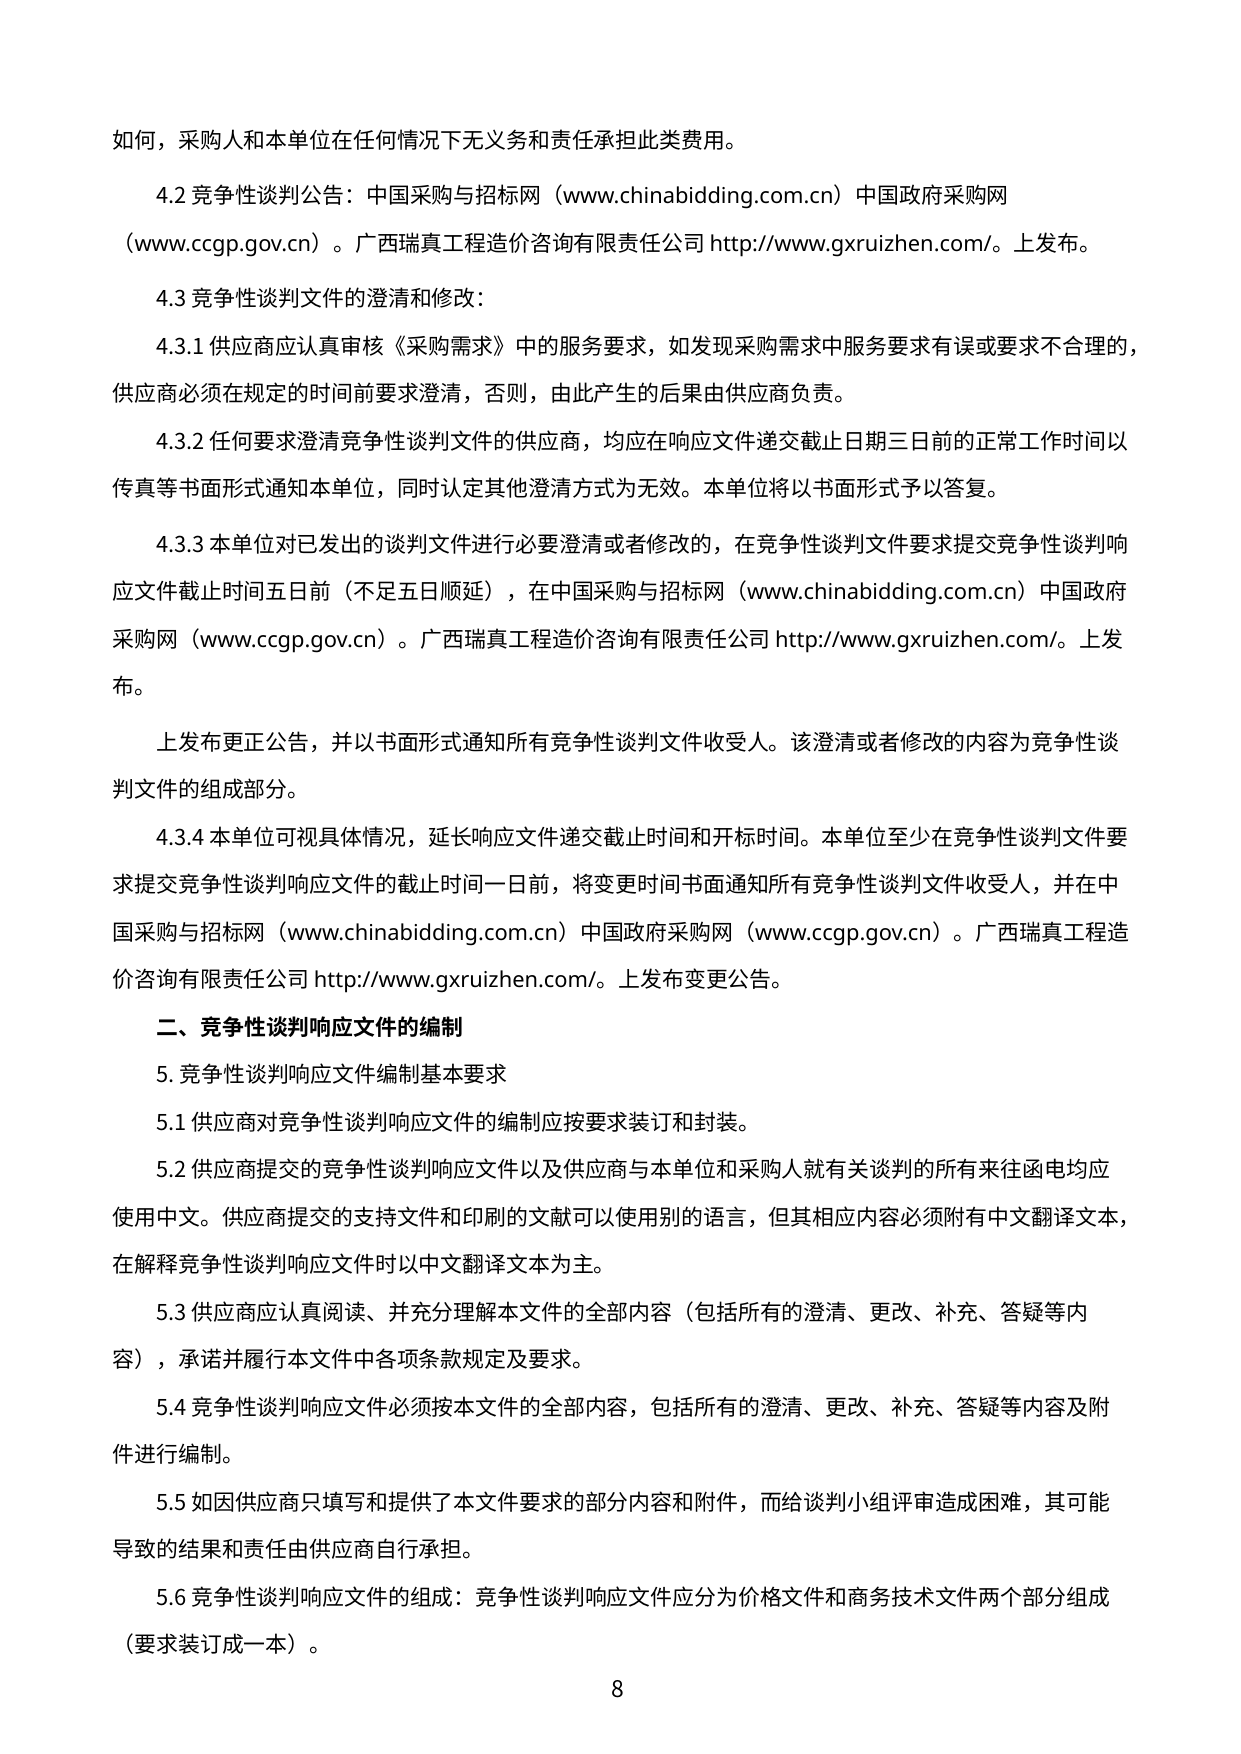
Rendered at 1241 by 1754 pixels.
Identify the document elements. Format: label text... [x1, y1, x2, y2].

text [112, 123, 1130, 154]
text 4.3.1供应商应认真审核《采购需求》中的服务要求，如发现采购需求中服务要求有误或要求不合理的，供应商必须在规定的时间前要求澄清，否则，由此产生的后果由供应商负责。 [112, 329, 1130, 408]
text 5. 竞争性谈判响应文件编制基本要求 [112, 1057, 1130, 1089]
text 4.3竞争性谈判文件的澄清和修改： [112, 281, 1130, 313]
text 二、竞争性谈判响应文件的编制 [112, 1010, 1130, 1041]
text 5.2供应商提交的竞争性谈判响应文件以及供应商与本单位和采购人就有关谈判的所有来往函电均应使用中文。供应商提交的支持文件和印刷的文献可以使用别的语言，但其相应内容必须附有中文翻译文本，在解释竞争性谈判响应文件时以中文翻译文本为主。 [112, 1152, 1130, 1279]
text 5.6竞争性谈判响应文件的组成：竞争性谈判响应文件应分为价格文件和商务技术文件两个部分组成（要求装订成一本）。 [112, 1580, 1130, 1659]
text 4.3.2任何要求澄清竞争性谈判文件的供应商，均应在响应文件递交截止日期三日前的正常工作时间以传真等书面形式通知本单位，同时认定其他澄清方式为无效。本单位将以书面形式予以答复。 [112, 424, 1130, 503]
text 4.2竞争性谈判公告：中国采购与招标网（www.chinabidding.com.cn）中国政府采购网（www.ccgp.gov.cn）。广西瑞真工程造价咨询有限责任公司http://www.gxruizhen.com/。上发布。 [112, 178, 1130, 258]
text 4.3.3本单位对已发出的谈判文件进行必要澄清或者修改的，在竞争性谈判文件要求提交竞争性谈判响应文件截止时间五日前（不足五日顺延），在中国采购与招标网（www.chinabidding.com.cn）中国政府采购网（www.ccgp.gov.cn）。广西瑞真工程造价咨询有限责任公司http://www.gxruizhen.com/。上发布。 [112, 527, 1130, 701]
text 5.4竞争性谈判响应文件必须按本文件的全部内容，包括所有的澄清、更改、补充、答疑等内容及附件进行编制。 [112, 1390, 1130, 1469]
text 上发布更正公告，并以书面形式通知所有竞争性谈判文件收受人。该澄清或者修改的内容为竞争性谈判文件的组成部分。 [112, 724, 1130, 804]
text 4.3.4本单位可视具体情况，延长响应文件递交截止时间和开标时间。本单位至少在竞争性谈判文件要求提交竞争性谈判响应文件的截止时间一日前，将变更时间书面通知所有竞争性谈判文件收受人，并在中国采购与招标网（www.chinabidding.com.cn）中国政府采购网（www.ccgp.gov.cn）。广西瑞真工程造价咨询有限责任公司http://www.gxruizhen.com/。上发布变更公告。 [112, 819, 1130, 994]
text 5.3供应商应认真阅读、并充分理解本文件的全部内容（包括所有的澄清、更改、补充、答疑等内容），承诺并履行本文件中各项条款规定及要求。 [112, 1295, 1130, 1374]
text 5.5如因供应商只填写和提供了本文件要求的部分内容和附件，而给谈判小组评审造成困难，其可能导致的结果和责任由供应商自行承担。 [112, 1485, 1130, 1564]
text 5.1供应商对竞争性谈判响应文件的编制应按要求装订和封装。 [112, 1105, 1130, 1136]
